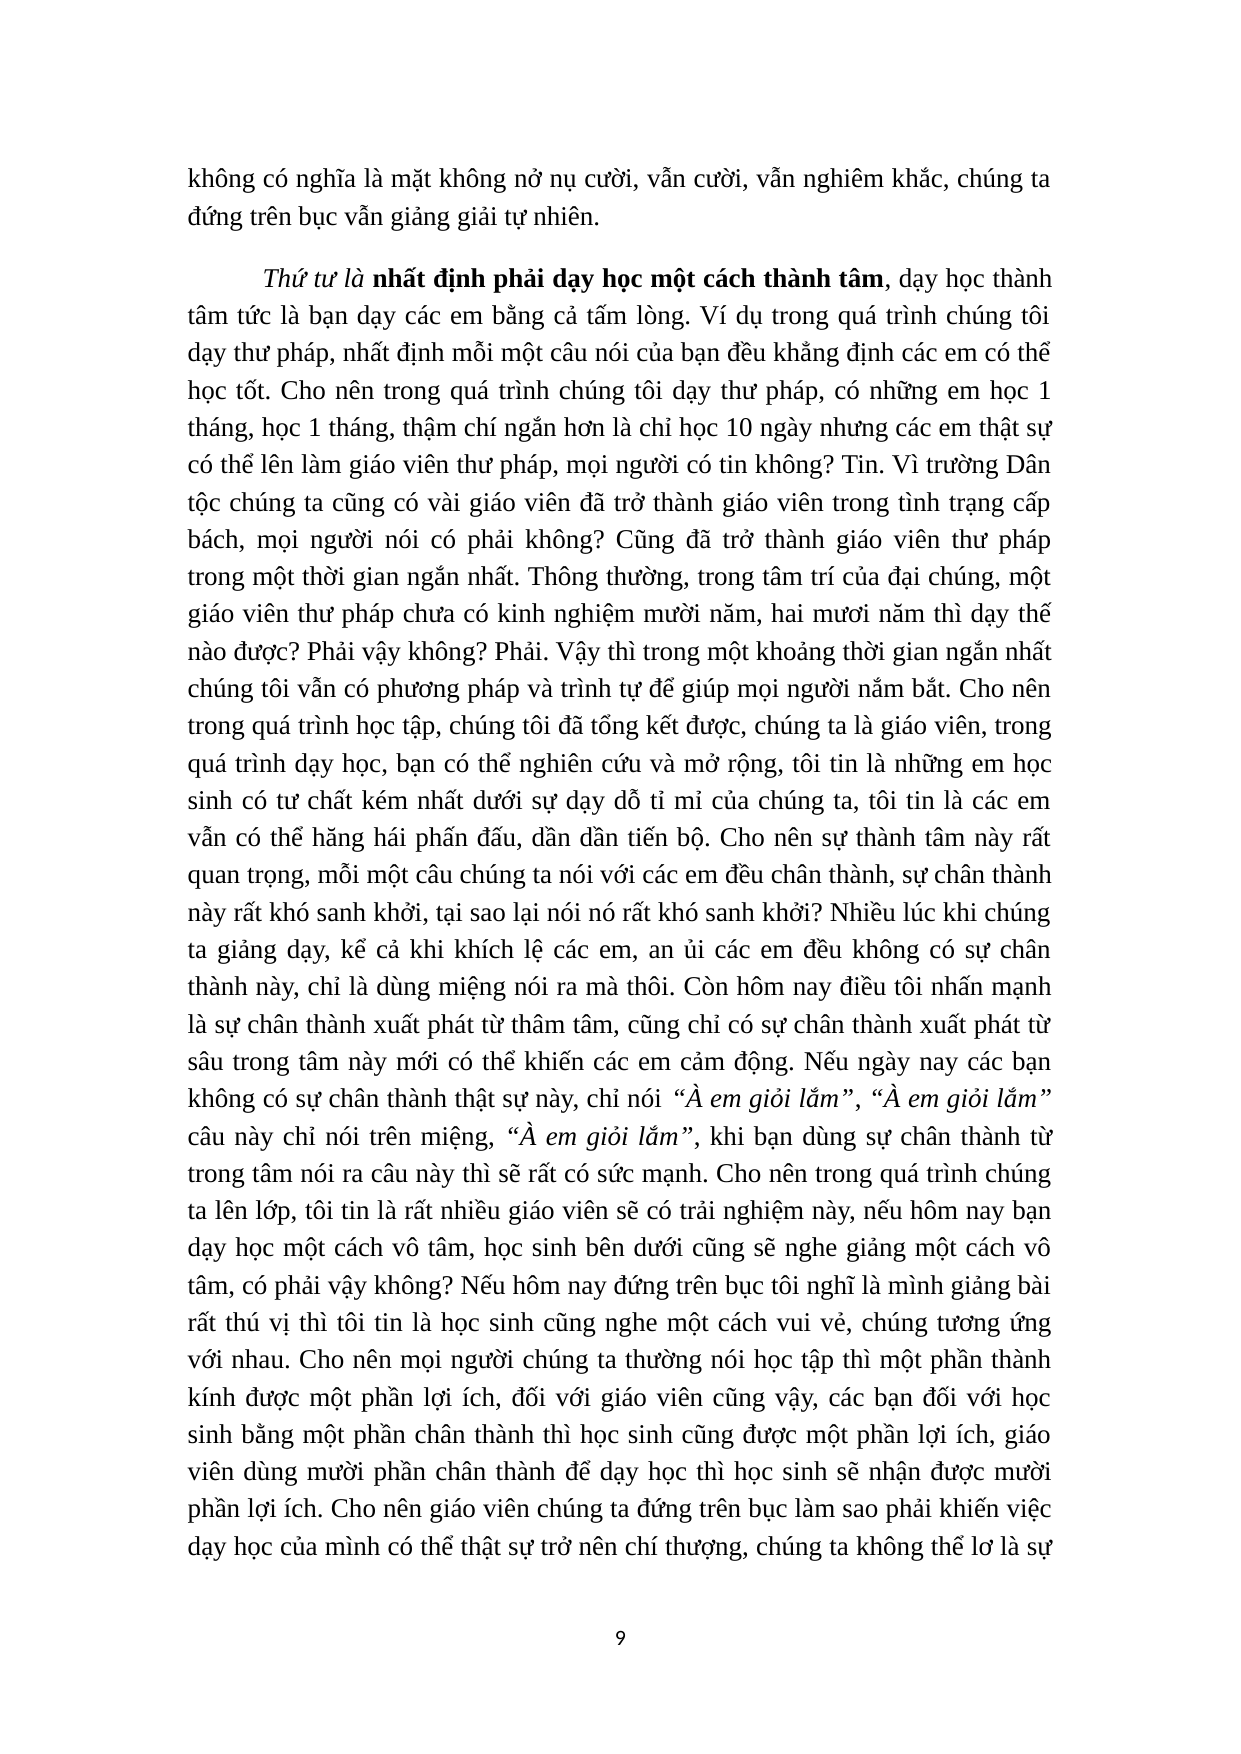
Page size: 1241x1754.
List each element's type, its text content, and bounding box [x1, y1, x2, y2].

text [187, 162, 1053, 232]
